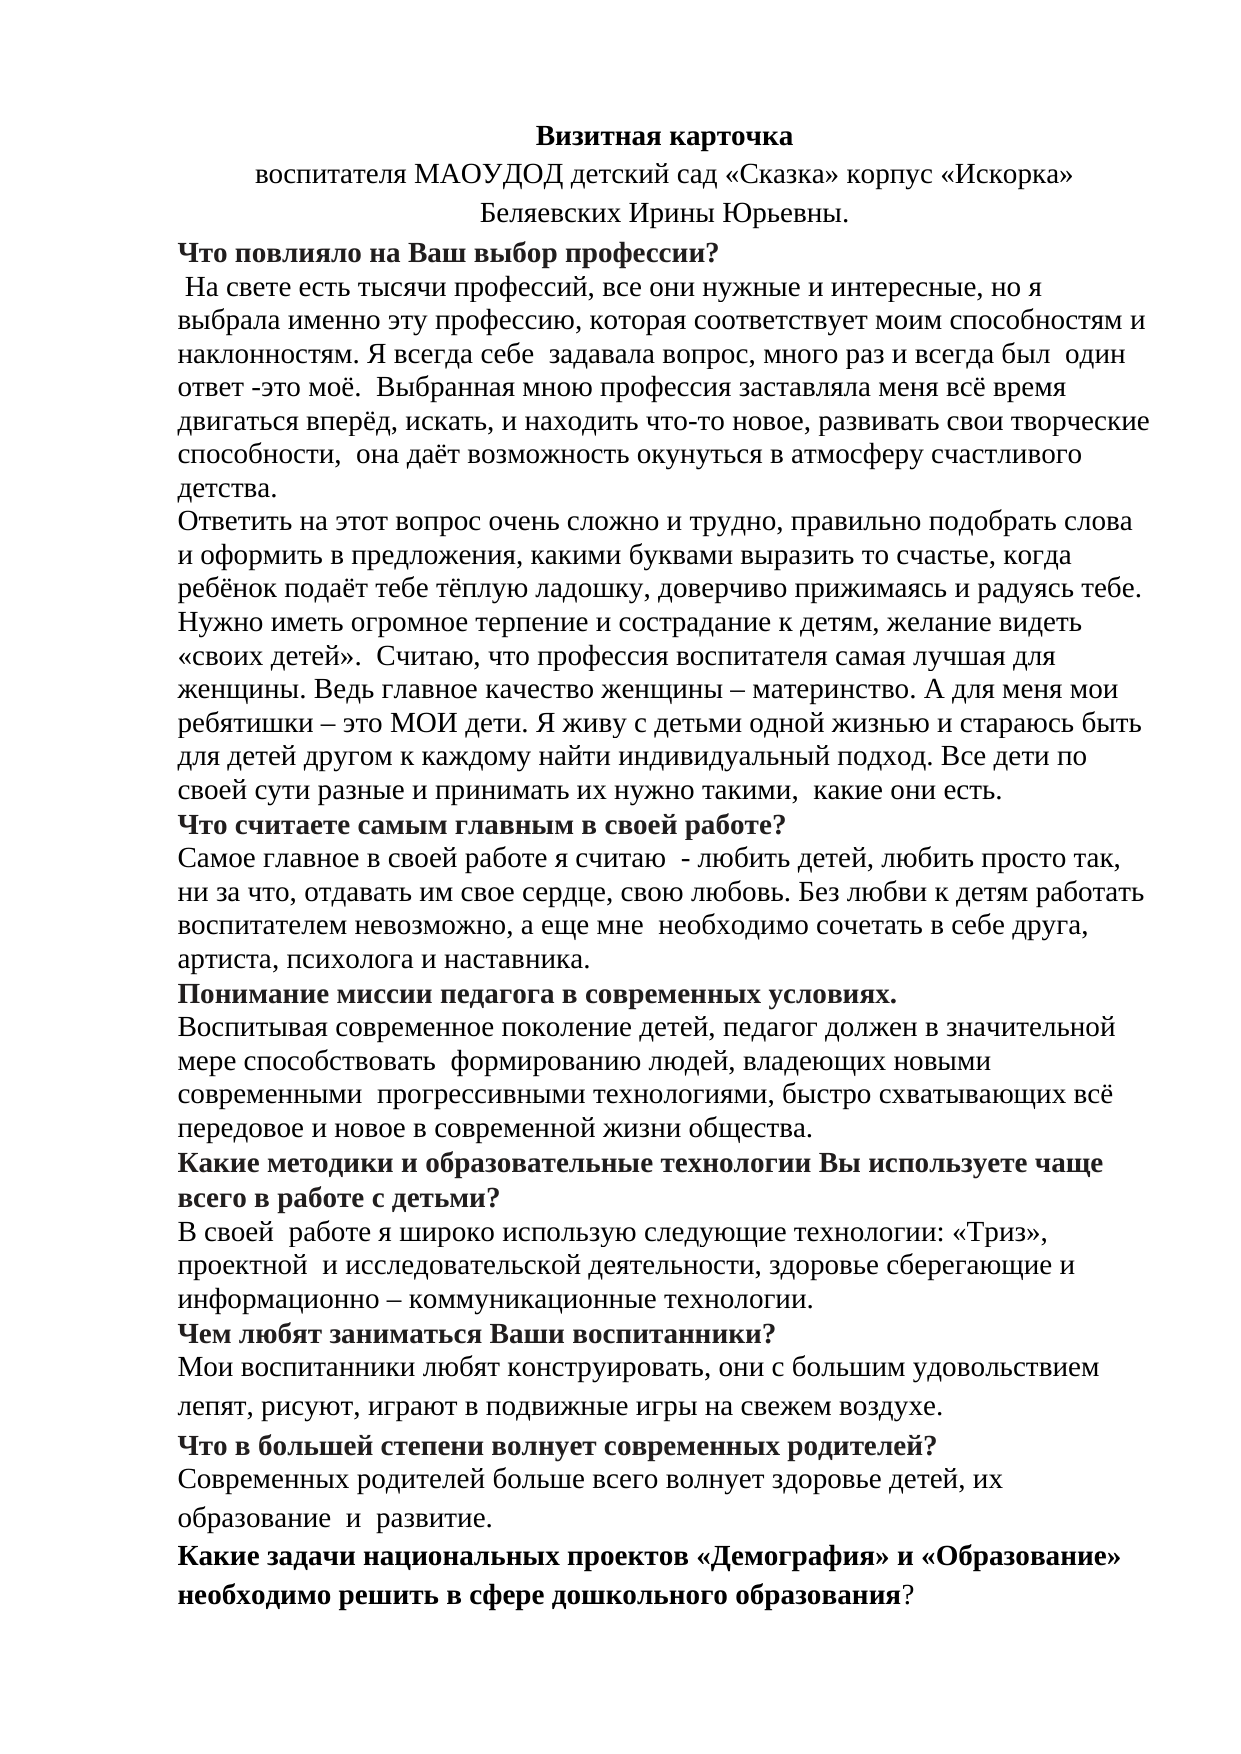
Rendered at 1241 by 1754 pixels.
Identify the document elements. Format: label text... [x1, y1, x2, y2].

text Визитная карточка [177, 118, 1152, 152]
text Чем любят заниматься Ваши воспитанники? [177, 1314, 1152, 1349]
text Ответить на этот вопрос очень сложно и трудно, правильно подобрать слова и оформить в предложения, какими буквами выразить то счастье, когда ребёнок подаёт тебе тёплую ладошку, доверчиво прижимаясь и радуясь тебе. Нужно иметь огромное терпение и сострадание к детям, желание видеть «своих детей». Считаю, что профессия воспитателя самая лучшая для женщины. Ведь главное качество женщины – материнство. А для меня мои ребятишки – это МОИ дети. Я живу с детьми одной жизнью и стараюсь быть для детей другом к каждому найти индивидуальный подход. Все дети по своей сути разные и принимать их нужно такими, какие они есть. [177, 503, 1152, 805]
text Какие методики и образовательные технологии Вы используете чаще всего в работе с детьми? [177, 1144, 1152, 1214]
text Какие задачи национальных проектов «Демография» и «Образование» необходимо решить в сфере дошкольного образования? [177, 1538, 1152, 1611]
text Что повлияло на Ваш выбор профессии? [177, 234, 1152, 269]
text Современных родителей больше всего волнует здоровье детей, их образование и развитие. [177, 1461, 1152, 1533]
text Что считаете самым главным в своей работе? [177, 805, 1152, 840]
text На свете есть тысячи профессий, все они нужные и интересные, но я выбрала именно эту профессию, которая соответствует моим способностям и наклонностям. Я всегда себе задавала вопрос, много раз и всегда был один ответ -это моё. Выбранная мною профессия заставляла меня всё время двигаться вперёд, искать, и находить что-то новое, развивать свои творческие способности, она даёт возможность окунуться в атмосферу счастливого детства. [277, 269, 1152, 503]
text Воспитывая современное поколение детей, педагог должен в значительной мере способствовать формированию людей, владеющих новыми современными прогрессивными технологиями, быстро схватывающих всё передовое и новое в современной жизни общества. [177, 1009, 1152, 1144]
text Понимание миссии педагога в современных условиях. [177, 974, 1152, 1009]
text Самое главное в своей работе я считаю - любить детей, любить просто так, ни за что, отдавать им свое сердце, свою любовь. Без любви к детям работать воспитателем невозможно, а еще мне необходимо сочетать в себе друга, артиста, психолога и наставника. [177, 840, 1152, 974]
text В своей работе я широко использую следующие технологии: «Триз», проектной и исследовательской деятельности, здоровье сберегающие и информационно – коммуникационные технологии. [814, 1214, 1152, 1314]
text Мои воспитанники любят конструировать, они с большим удовольствием лепят, рисуют, играют в подвижные игры на свежем воздухе. [177, 1349, 1152, 1421]
text Беляевских Ирины Юрьевны. [177, 195, 1152, 229]
text Что в большей степени волнует современных родителей? [177, 1426, 1152, 1461]
text воспитателя МАОУДОД детский сад «Сказка» корпус «Искорка» [177, 157, 1152, 190]
